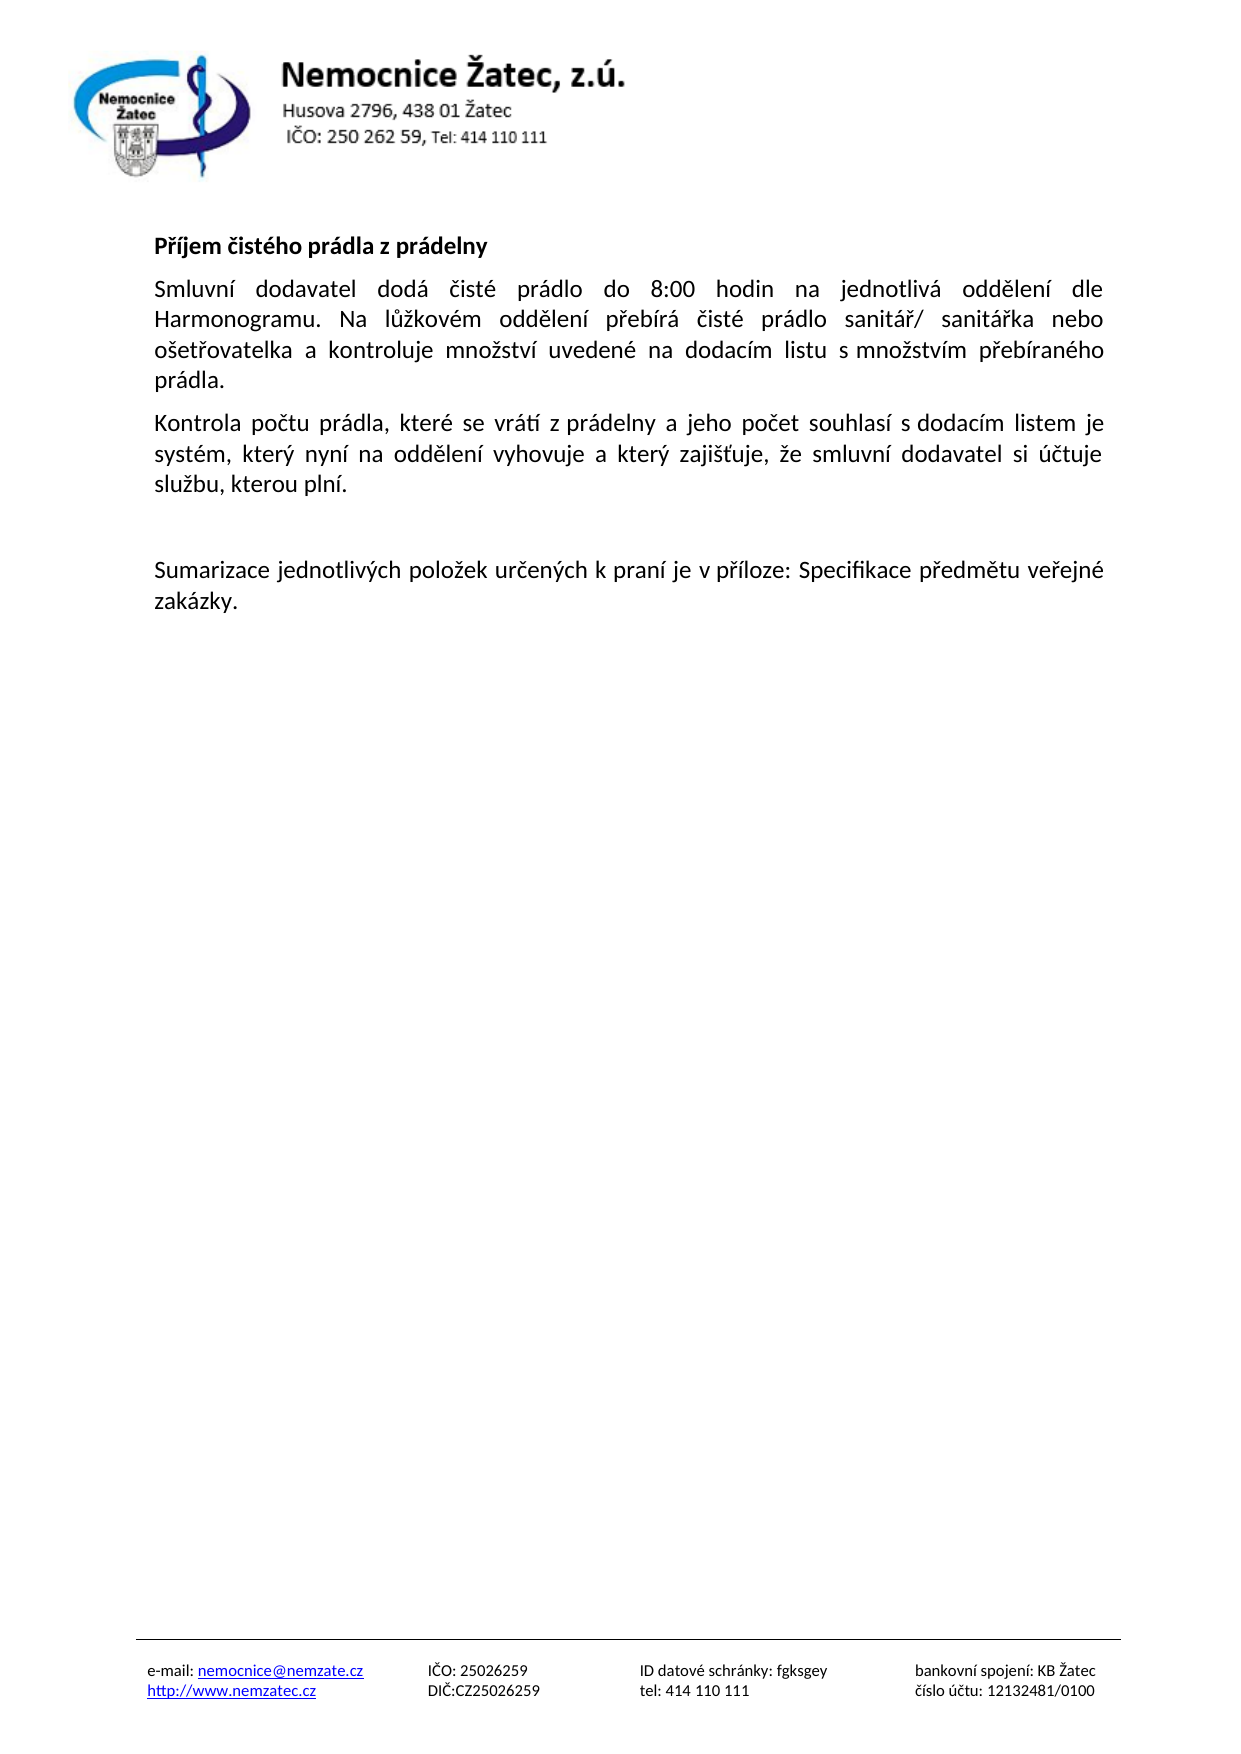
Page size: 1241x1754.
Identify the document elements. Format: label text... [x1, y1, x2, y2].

text Příjem čistého prádla z prádelny [154, 230, 1104, 260]
text Sumarizace jednotlivých položek určených k praní je v příloze: Specifikace předmětu veřejné zakázky. [154, 554, 1104, 616]
text Kontrola počtu prádla, které se vrátí z prádelny a jeho počet souhlasí s dodacím listem je systém, který nyní na oddělení vyhovuje a který zajišťuje, že smluvní dodavatel si účtuje službu, kterou plní. [154, 407, 1104, 499]
picture [57, 25, 646, 185]
text Smluvní dodavatel dodá čisté prádlo do 8:00 hodin na jednotlivá oddělení dle Harmonogramu. Na lůžkovém oddělení přebírá čisté prádlo sanitář/ sanitářka nebo ošetřovatelka a kontroluje množství uvedené na dodacím listu s množstvím přebíraného prádla. [154, 273, 1104, 395]
